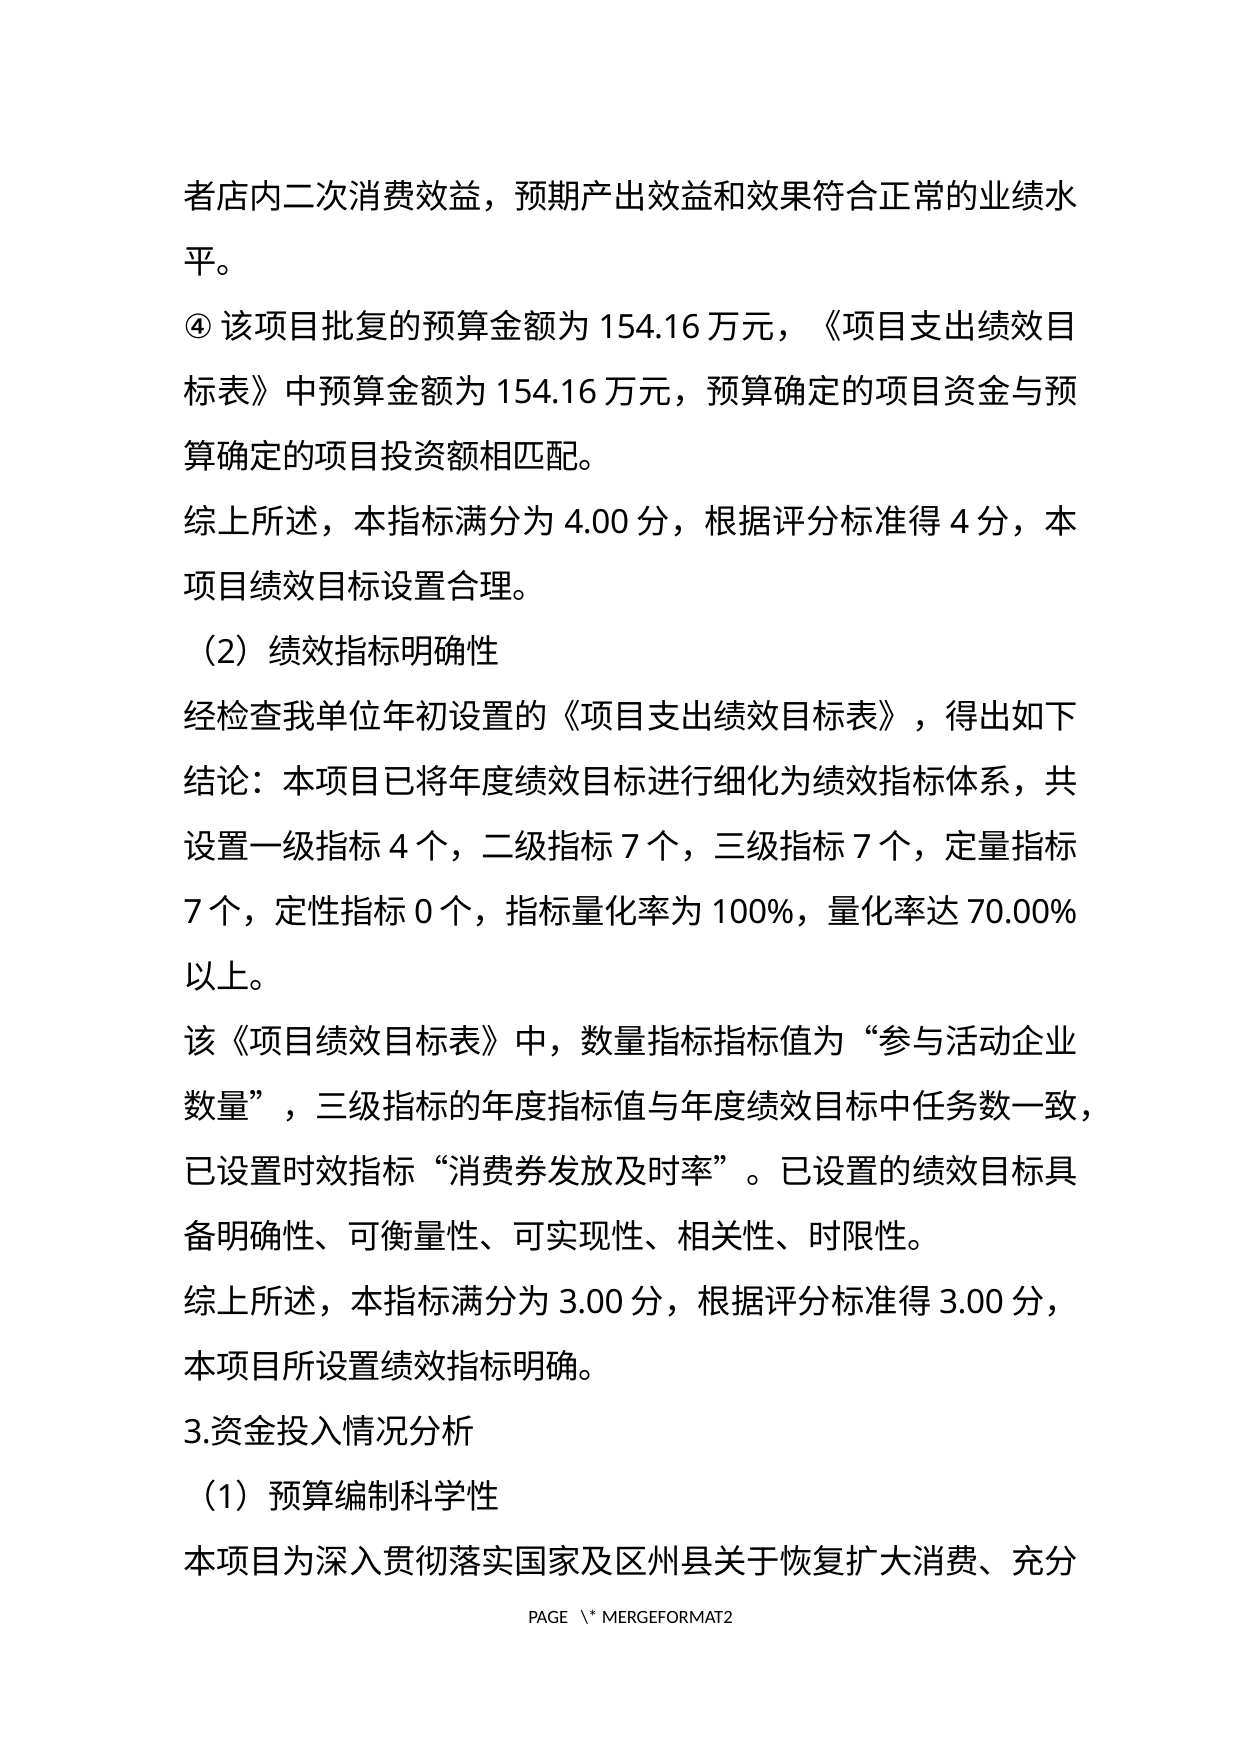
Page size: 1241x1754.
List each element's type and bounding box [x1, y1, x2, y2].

text [183, 162, 1078, 1592]
